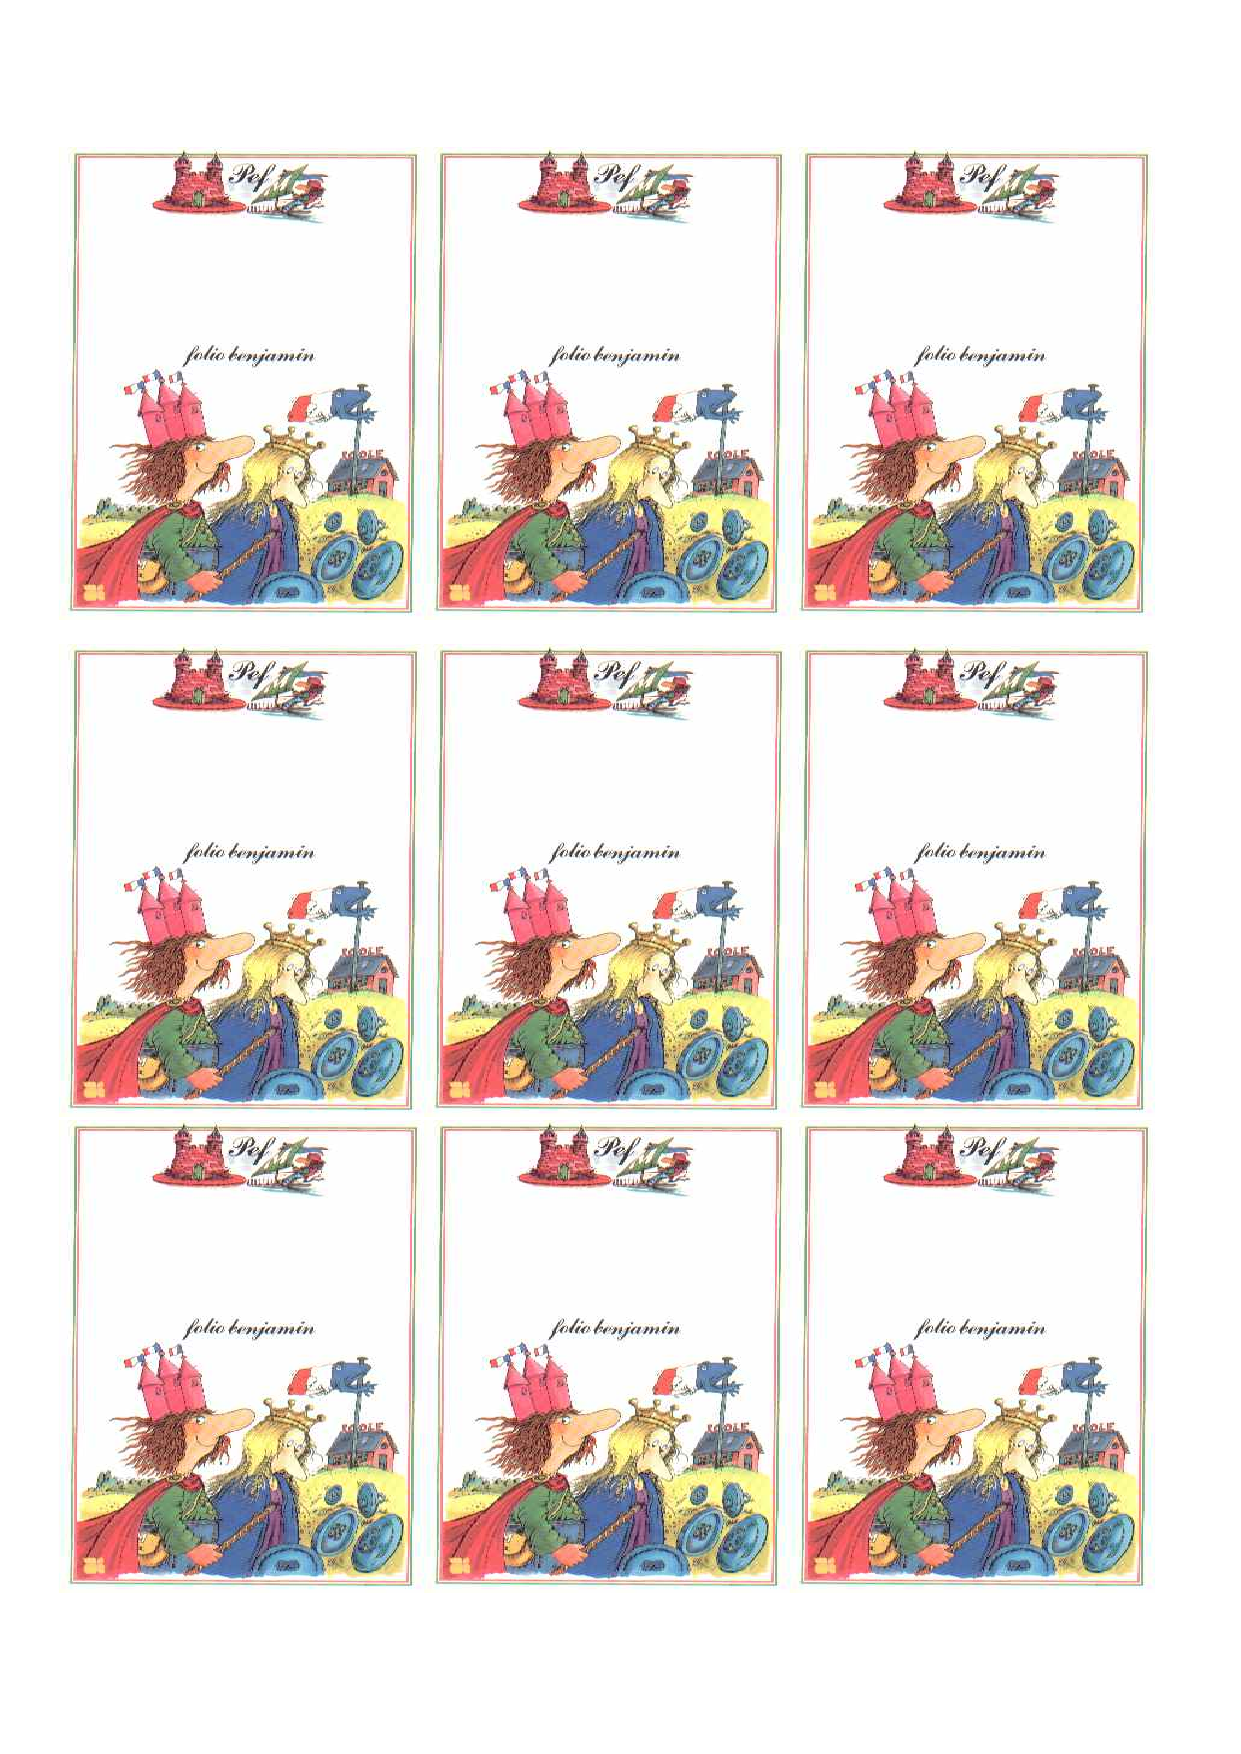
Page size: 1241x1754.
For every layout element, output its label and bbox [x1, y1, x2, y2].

picture [58, 1120, 1156, 1593]
picture [58, 644, 1156, 1117]
picture [58, 147, 1156, 620]
